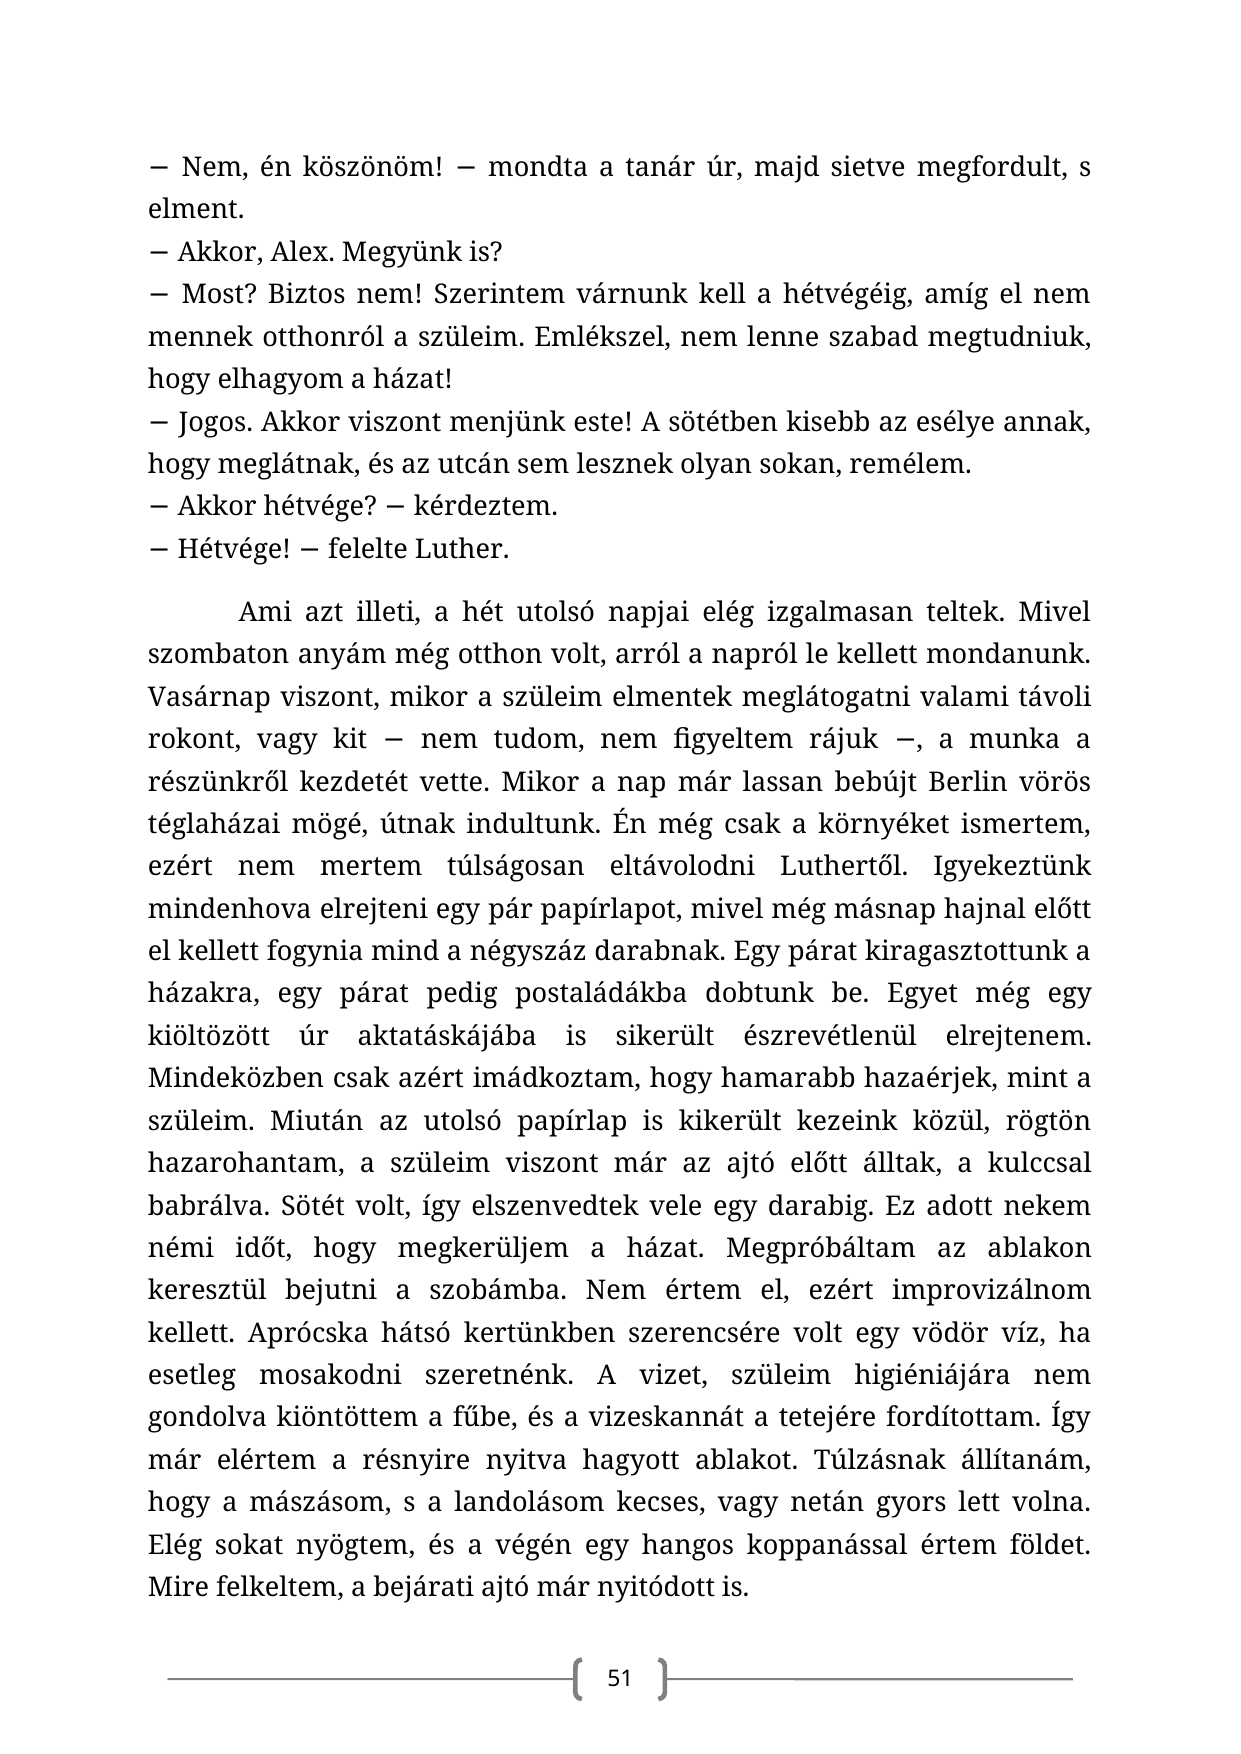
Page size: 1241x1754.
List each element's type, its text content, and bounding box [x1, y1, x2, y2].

text − Akkor hétvége? − kérdeztem. [148, 487, 1093, 524]
text Ami azt illeti, a hét utolsó napjai elég izgalmasan teltek. Mivel szombaton anyám még otthon volt, arról a napról le kellett mondanunk. Vasárnap viszont, mikor a szüleim elmentek meglátogatni valami távoli rokont, vagy kit − nem tudom, nem figyeltem rájuk −, a munka a részünkről kezdetét vette. Mikor a nap már lassan bebújt Berlin vörös téglaházai mögé, útnak indultunk. Én még csak a környéket ismertem, ezért nem mertem túlságosan eltávolodni Luthertől. Igyekeztünk mindenhova elrejteni egy pár papírlapot, mivel még másnap hajnal előtt el kellett fogynia mind a négyszáz darabnak. Egy párat kiragasztottunk a házakra, egy párat pedig postaládákba dobtunk be. Egyet még egy kiöltözött úr aktatáskájába is sikerült észrevétlenül elrejtenem. Mindeközben csak azért imádkoztam, hogy hamarabb hazaérjek, mint a szüleim. Miután az utolsó papírlap is kikerült kezeink közül, rögtön hazarohantam, a szüleim viszont már az ajtó előtt álltak, a kulccsal babrálva. Sötét volt, így elszenvedtek vele egy darabig. Ez adott nekem némi időt, hogy megkerüljem a házat. Megpróbáltam az ablakon keresztül bejutni a szobámba. Nem értem el, ezért improvizálnom kellett. Aprócska hátsó kertünkben szerencsére volt egy vödör víz, ha esetleg mosakodni szeretnénk. A vizet, szüleim higiéniájára nem gondolva kiöntöttem a fűbe, és a vizeskannát a tetejére fordítottam. Így már elértem a résnyire nyitva hagyott ablakot. Túlzásnak állítanám, hogy a mászásom, s a landolásom kecses, vagy netán gyors lett volna. Elég sokat nyögtem, és a végén egy hangos koppanással értem földet. Mire felkeltem, a bejárati ajtó már nyitódott is. [148, 592, 1093, 1604]
text − Nem, én köszönöm! − mondta a tanár úr, majd sietve megfordult, s elment. [148, 148, 1093, 227]
text − Most? Biztos nem! Szerintem várnunk kell a hétvégéig, amíg el nem mennek otthonról a szüleim. Emlékszel, nem lenne szabad megtudniuk, hogy elhagyom a házat! [148, 275, 1093, 396]
text − Akkor, Alex. Megyünk is? [148, 232, 1093, 269]
text − Hétvége! − felelte Luther. [148, 529, 1093, 566]
text − Jogos. Akkor viszont menjünk este! A sötétben kisebb az esélye annak, hogy meglátnak, és az utcán sem lesznek olyan sokan, remélem. [148, 402, 1093, 481]
